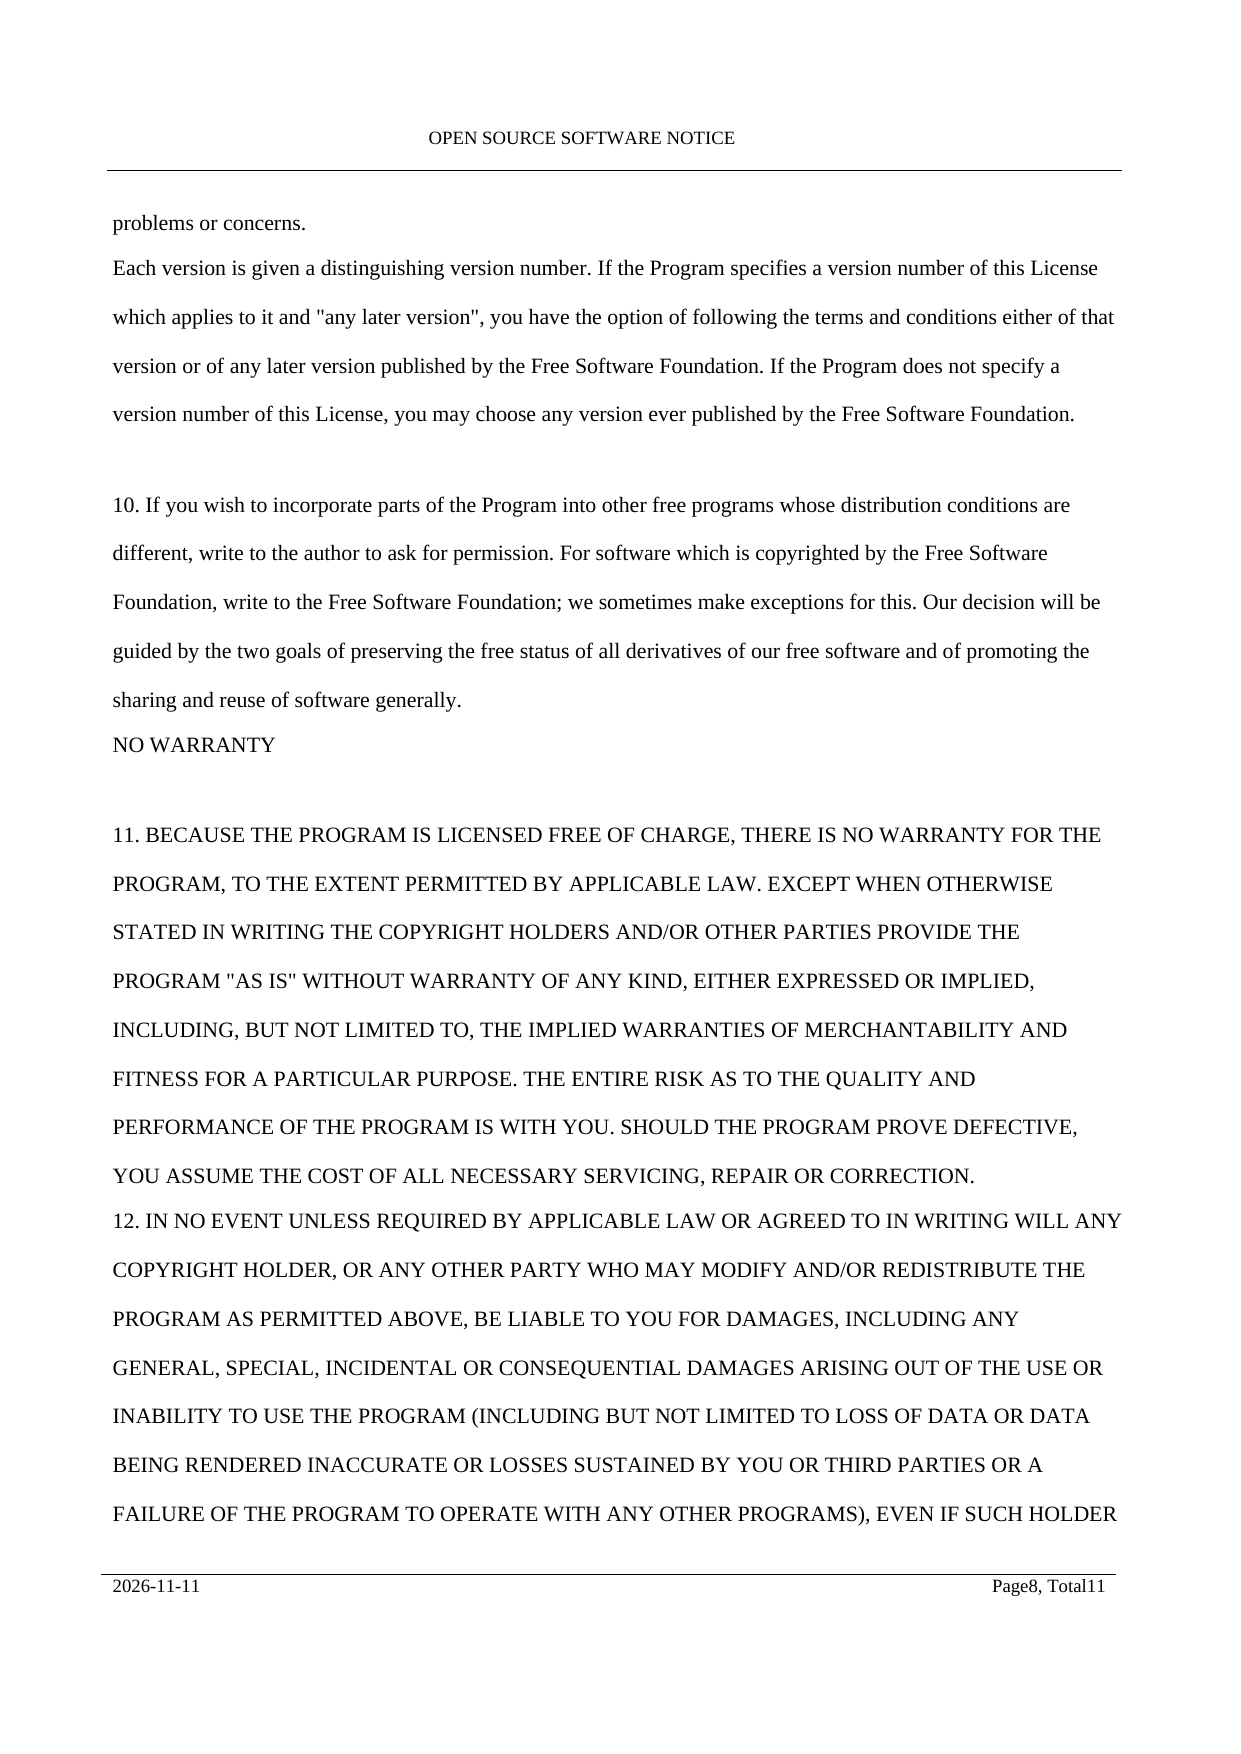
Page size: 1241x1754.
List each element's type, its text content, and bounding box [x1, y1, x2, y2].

text Each version is given a distinguishing version number. If the Program specifies a version number of this License which applies to it and "any later version", you have the option of following the terms and conditions either of that version or of any later version published by the Free Software Foundation. If the Program does not specify a version number of this License, you may choose any version ever published by the Free Software Foundation. [112, 251, 1128, 430]
text NO WARRANTY [112, 728, 1128, 761]
text 10. If you wish to incorporate parts of the Program into other free programs whose distribution conditions are different, write to the author to ask for permission. For software which is copyrighted by the Free Software Foundation, write to the Free Software Foundation; we sometimes make exceptions for this. Our decision will be guided by the two goals of preserving the free status of all derivatives of our free software and of promoting the sharing and reuse of software generally. [112, 488, 1128, 715]
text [112, 206, 1128, 239]
text 11. BECAUSE THE PROGRAM IS LICENSED FREE OF CHARGE, THERE IS NO WARRANTY FOR THE PROGRAM, TO THE EXTENT PERMITTED BY APPLICABLE LAW. EXCEPT WHEN OTHERWISE STATED IN WRITING THE COPYRIGHT HOLDERS AND/OR OTHER PARTIES PROVIDE THE PROGRAM "AS IS" WITHOUT WARRANTY OF ANY KIND, EITHER EXPRESSED OR IMPLIED, INCLUDING, BUT NOT LIMITED TO, THE IMPLIED WARRANTIES OF MERCHANTABILITY AND FITNESS FOR A PARTICULAR PURPOSE. THE ENTIRE RISK AS TO THE QUALITY AND PERFORMANCE OF THE PROGRAM IS WITH YOU. SHOULD THE PROGRAM PROVE DEFECTIVE, YOU ASSUME THE COST OF ALL NECESSARY SERVICING, REPAIR OR CORRECTION. [112, 818, 1128, 1192]
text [112, 1204, 1128, 1529]
